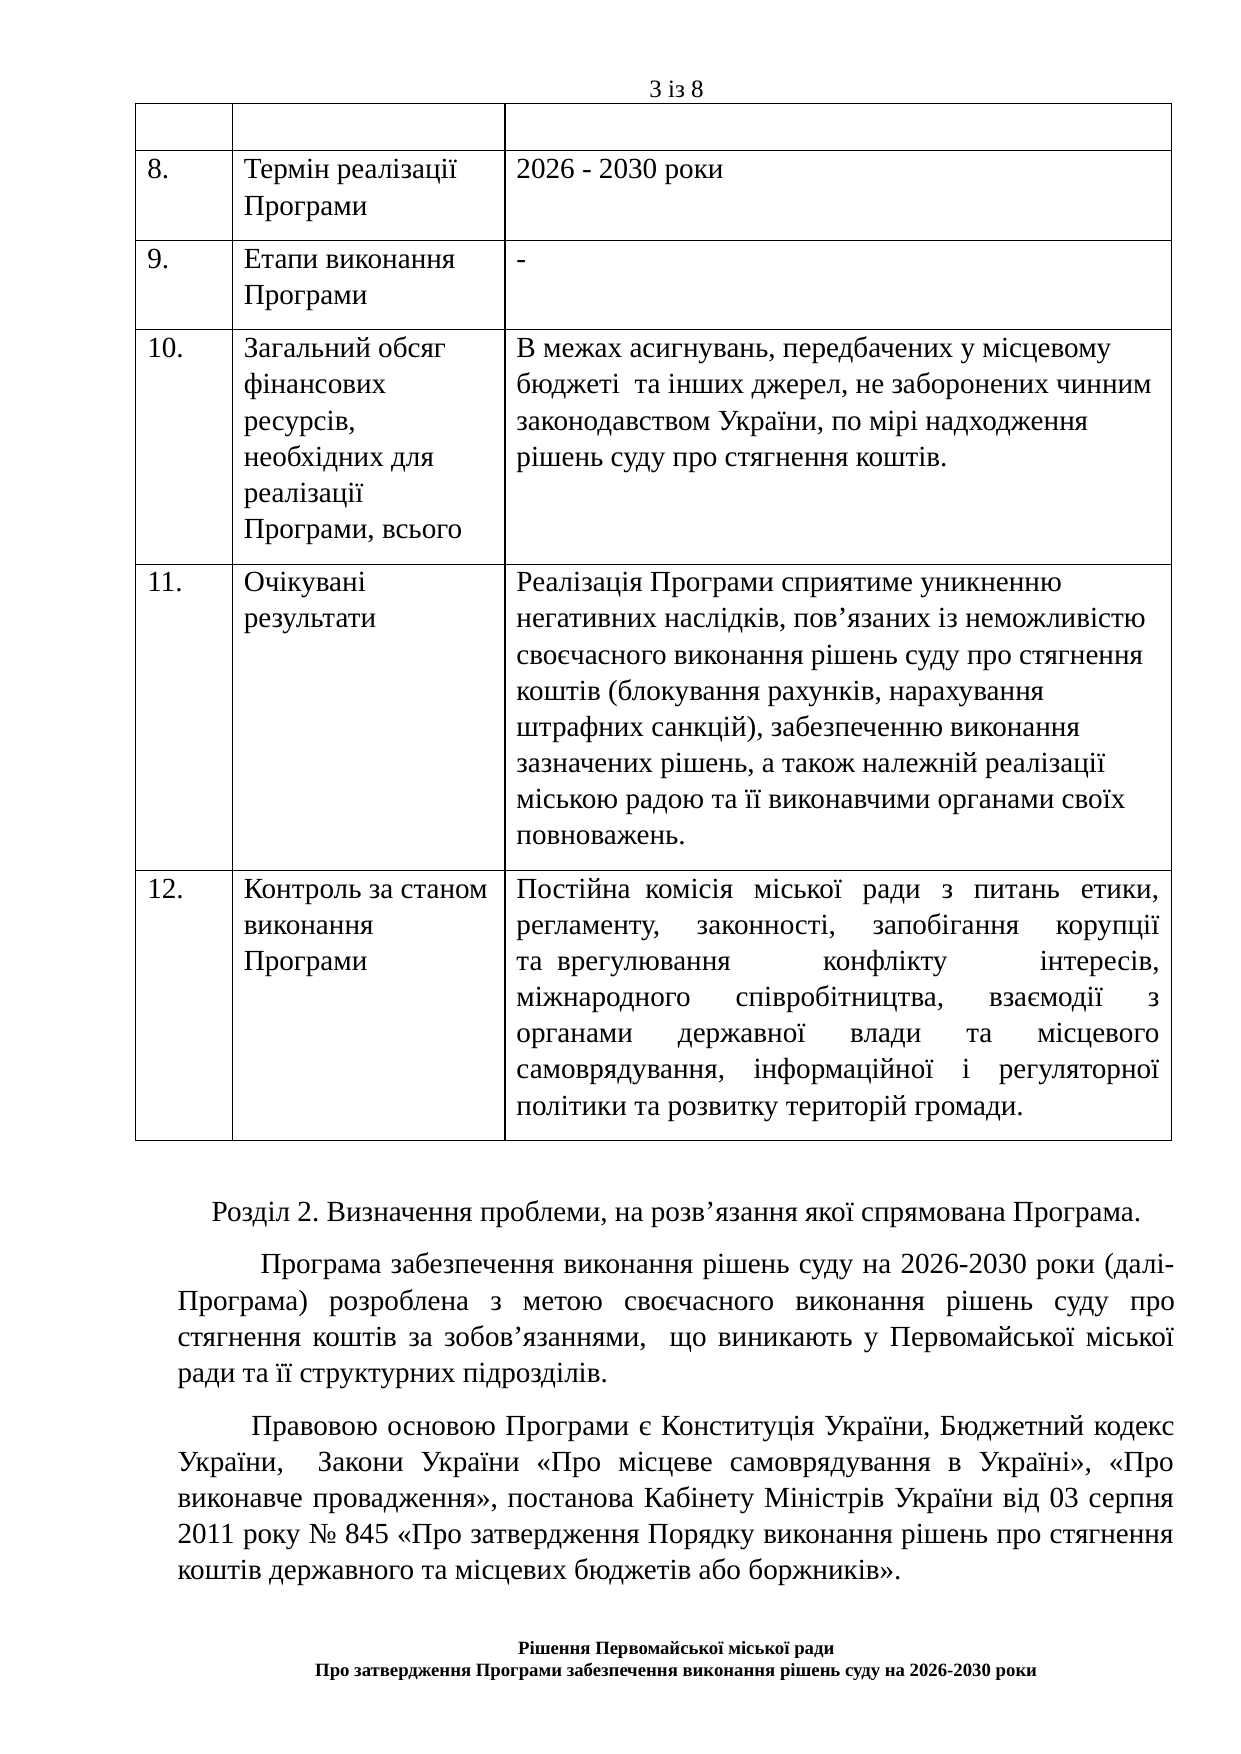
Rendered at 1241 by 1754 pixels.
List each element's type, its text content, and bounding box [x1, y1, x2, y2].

table_cell 8. [136, 151, 232, 240]
text Розділ 2. Визначення проблеми, на розв’язання якої спрямована Програма. [177, 1194, 1175, 1227]
table_cell Реалізація Програми сприятиме уникненню негативних наслідків, пов’язаних із неможливістю своєчасного виконання рішень суду про стягнення коштів (блокування рахунків, нарахування штрафних санкцій), забезпеченню виконання зазначених рішень, а також належній реалізації міською радою та її виконавчими органами своїх повноважень. [506, 565, 1171, 870]
table_cell Постійна комісія міської ради з питань етики, регламенту, законності, запобігання корупції та врегулювання конфлікту інтересів, міжнародного співробітництва, взаємодії з органами державної влади та місцевого самоврядування, інформаційної і регуляторної політики та розвитку територій громади. [506, 871, 1171, 1140]
table_cell 1 [136, 104, 232, 150]
table_cell 10. [136, 330, 232, 563]
table_cell 12. [136, 871, 232, 1140]
table_cell 11. [136, 565, 232, 870]
table_cell В межах асигнувань, передбачених у місцевому бюджеті та інших джерел, не заборонених чинним законодавством України, по мірі надходження рішень суду про стягнення коштів. [506, 330, 1171, 563]
table_cell Контроль за станом виконання Програми [233, 871, 504, 1140]
text Програма забезпечення виконання рішень суду на 2026-2030 роки (далі-Програма) розроблена з метою своєчасного виконання рішень суду про стягнення коштів за зобов’язаннями, що виникають у Первомайської міської ради та її структурних підрозділів. [177, 1247, 1175, 1389]
table_cell Етапи виконання Програми [233, 241, 504, 329]
table_cell 2026 - 2030 роки [506, 151, 1171, 240]
table_cell Загальний обсяг фінансових ресурсів, необхідних для реалізації Програми, всього [233, 330, 504, 563]
table_cell Термін реалізації Програми [233, 151, 504, 240]
table_cell 3 [506, 104, 1171, 150]
text Правовою основою Програми є Конституція України, Бюджетний кодекс України, Закони України «Про місцеве самоврядування в Україні», «Про виконавче провадження», постанова Кабінету Міністрів України від 03 серпня 2011 року № 845 «Про затвердження Порядку виконання рішень про стягнення коштів державного та місцевих бюджетів або боржників». [177, 1408, 1175, 1586]
table_cell 2 [233, 104, 504, 150]
table_cell - [506, 241, 1171, 329]
table_cell 9. [136, 241, 232, 329]
table_cell Очікувані результати [233, 565, 504, 870]
